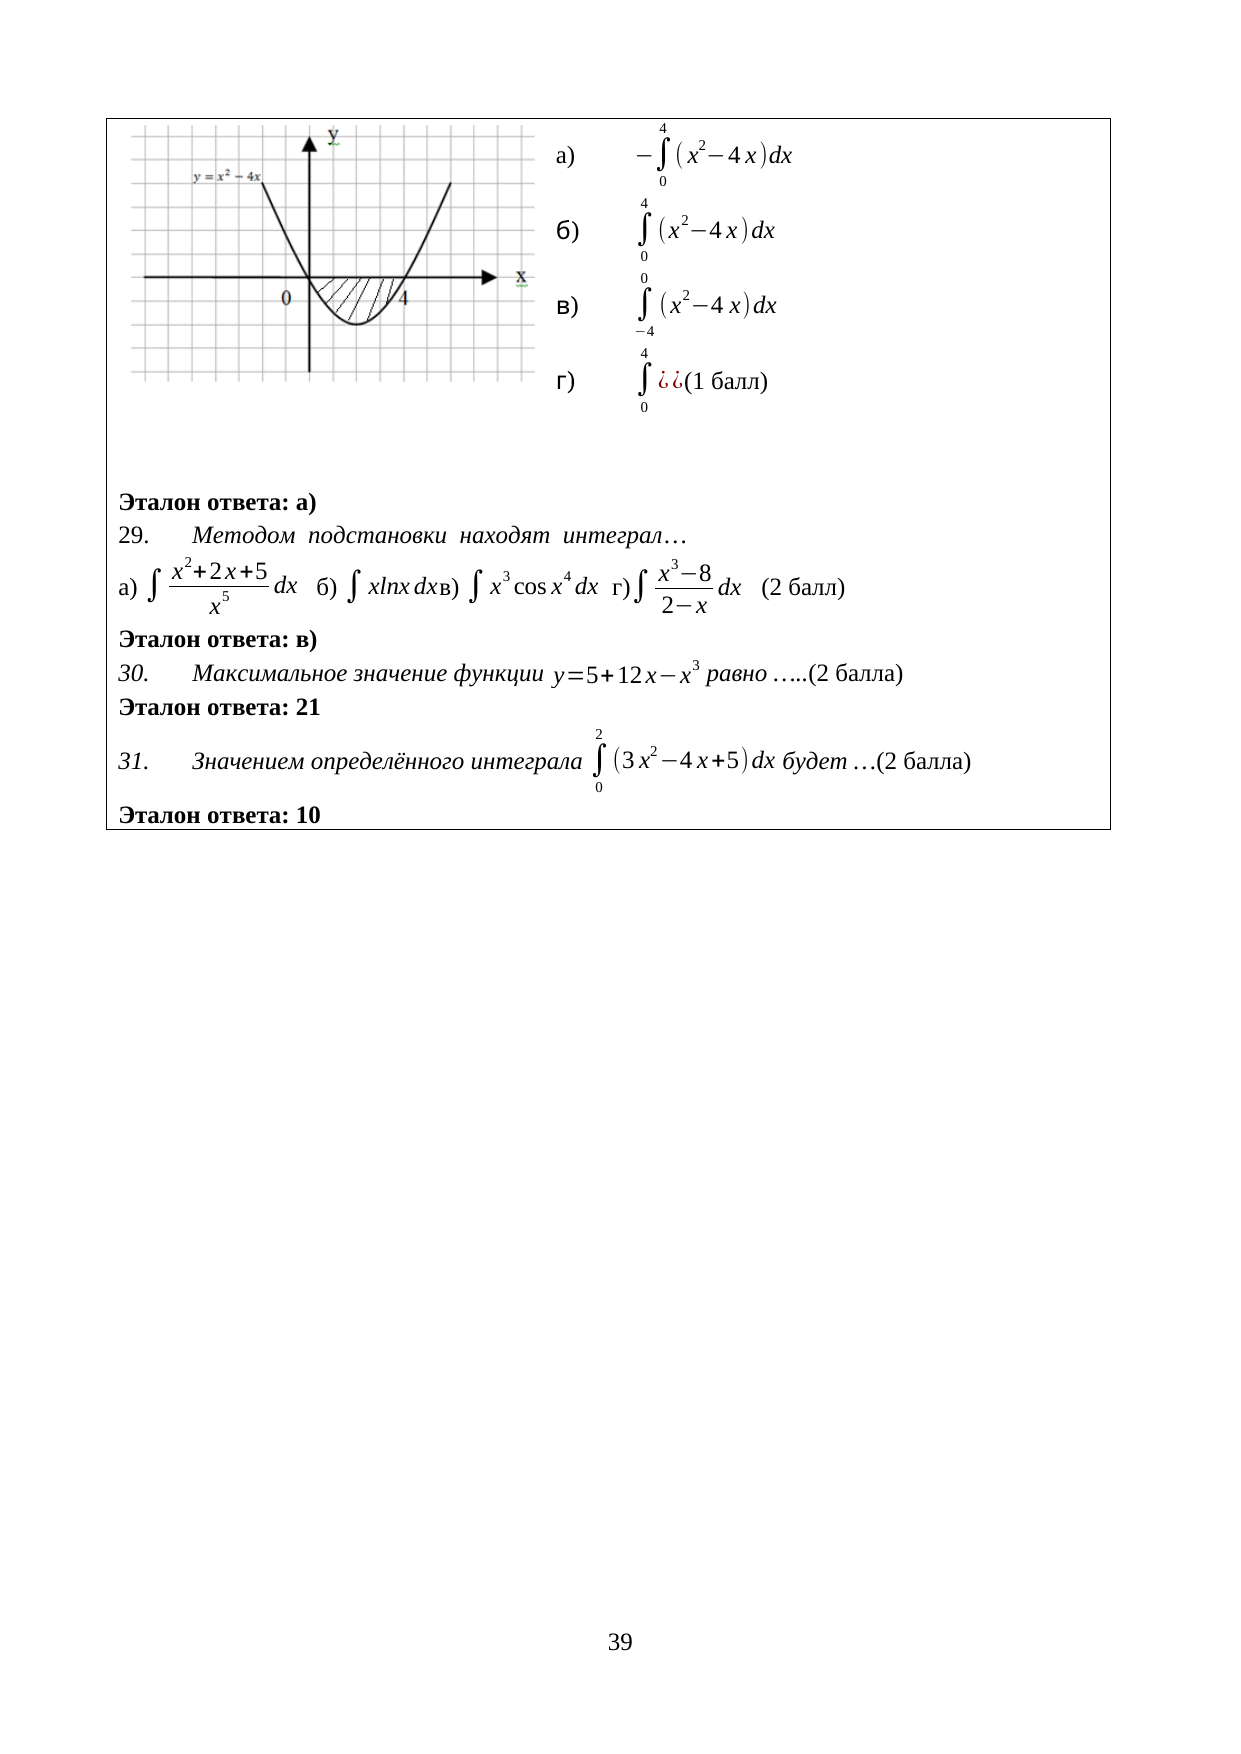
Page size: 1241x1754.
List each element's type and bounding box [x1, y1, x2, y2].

table_cell [107, 119, 1110, 829]
picture [129, 124, 537, 384]
